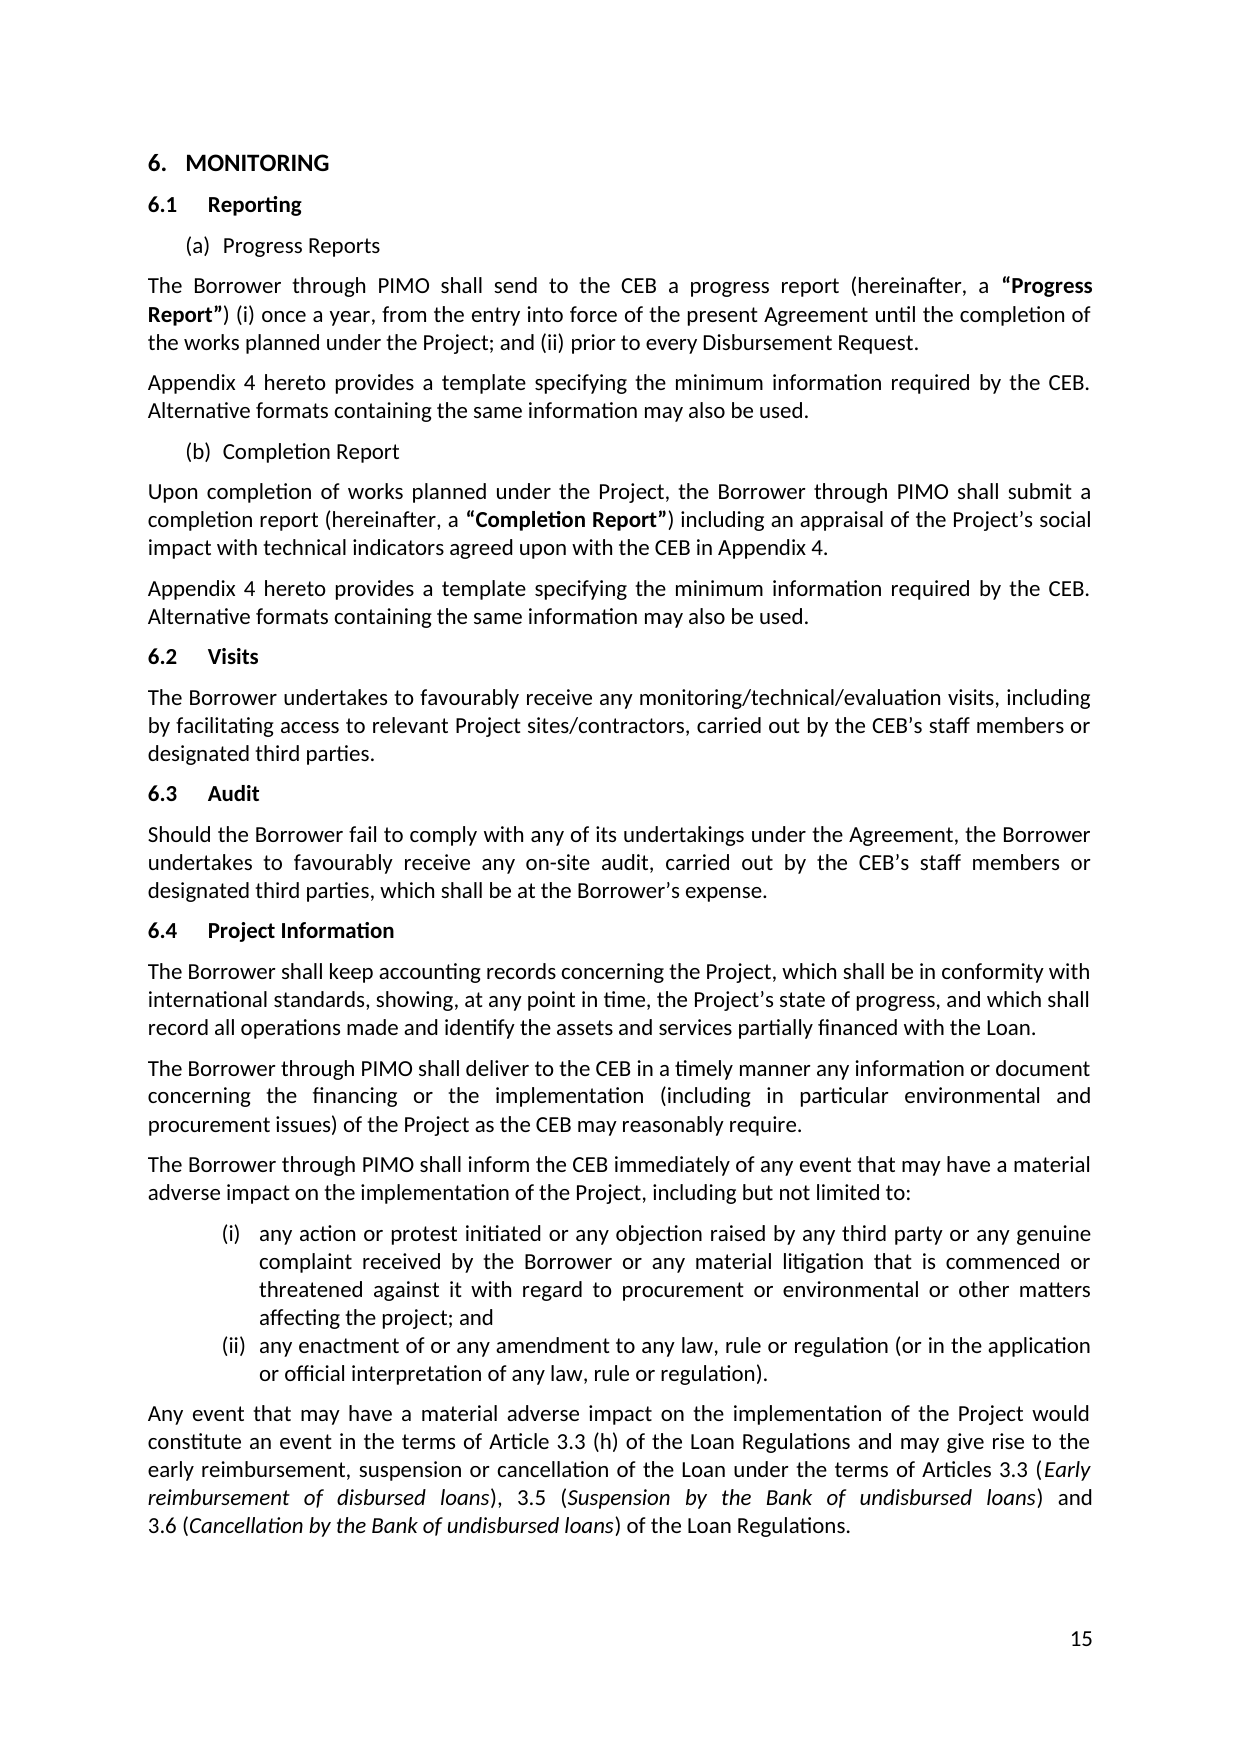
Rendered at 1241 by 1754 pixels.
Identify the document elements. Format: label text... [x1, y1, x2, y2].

subtitle Audit [148, 779, 1093, 807]
text Any event that may have a material adverse impact on the implementation of the Project would constitute an event in the terms of Article 3.3 (h) of the Loan Regulations and may give rise to the early reimbursement, suspension or cancellation of the Loan under the terms of Articles 3.3 (Early reimbursement of disbursed loans), 3.5 (Suspension by the Bank of undisbursed loans) and 3.6 (Cancellation by the Bank of undisbursed loans) of the Loan Regulations. [148, 1399, 1093, 1539]
list any action or protest initiated or any objection raised by any third party or any genuine complaint received by the Borrower or any material litigation that is commenced or threatened against it with regard to procurement or environmental or other matters affecting the project; and [221, 1219, 1093, 1331]
text The Borrower shall keep accounting records concerning the Project, which shall be in conformity with international standards, showing, at any point in time, the Project’s state of progress, and which shall record all operations made and identify the assets and services partially financed with the Loan. [148, 957, 1093, 1041]
text Should the Borrower fail to comply with any of its undertakings under the Agreement, the Borrower undertakes to favourably receive any on-site audit, carried out by the CEB’s staff members or designated third parties, which shall be at the Borrower’s expense. [148, 820, 1093, 904]
subtitle Reporting [148, 191, 1093, 219]
list Progress Reports [185, 231, 1093, 259]
text Appendix 4 hereto provides a template specifying the minimum information required by the CEB. Alternative formats containing the same information may also be used. [148, 574, 1093, 630]
list Completion Report [185, 437, 1093, 465]
list any enactment of or any amendment to any law, rule or regulation (or in the application or official interpretation of any law, rule or regulation). [221, 1331, 1093, 1387]
text The Borrower undertakes to favourably receive any monitoring/technical/evaluation visits, including by facilitating access to relevant Project sites/contractors, carried out by the CEB’s staff members or designated third parties. [148, 683, 1093, 767]
text The Borrower through PIMO shall send to the CEB a progress report (hereinafter, a “Progress Report”) (i) once a year, from the entry into force of the present Agreement until the completion of the works planned under the Project; and (ii) prior to every Disbursement Request. [148, 272, 1093, 356]
text Upon completion of works planned under the Project, the Borrower through PIMO shall submit a completion report (hereinafter, a “Completion Report”) including an appraisal of the Project’s social impact with technical indicators agreed upon with the CEB in Appendix 4. [148, 477, 1093, 561]
text The Borrower through PIMO shall deliver to the CEB in a timely manner any information or document concerning the financing or the implementation (including in particular environmental and procurement issues) of the Project as the CEB may reasonably require. [148, 1054, 1093, 1138]
subtitle MONITORING [148, 148, 1093, 178]
subtitle Project Information [148, 917, 1093, 944]
subtitle Visits [148, 642, 1093, 670]
text The Borrower through PIMO shall inform the CEB immediately of any event that may have a material adverse impact on the implementation of the Project, including but not limited to: [148, 1150, 1093, 1206]
text Appendix 4 hereto provides a template specifying the minimum information required by the CEB. Alternative formats containing the same information may also be used. [148, 368, 1093, 424]
